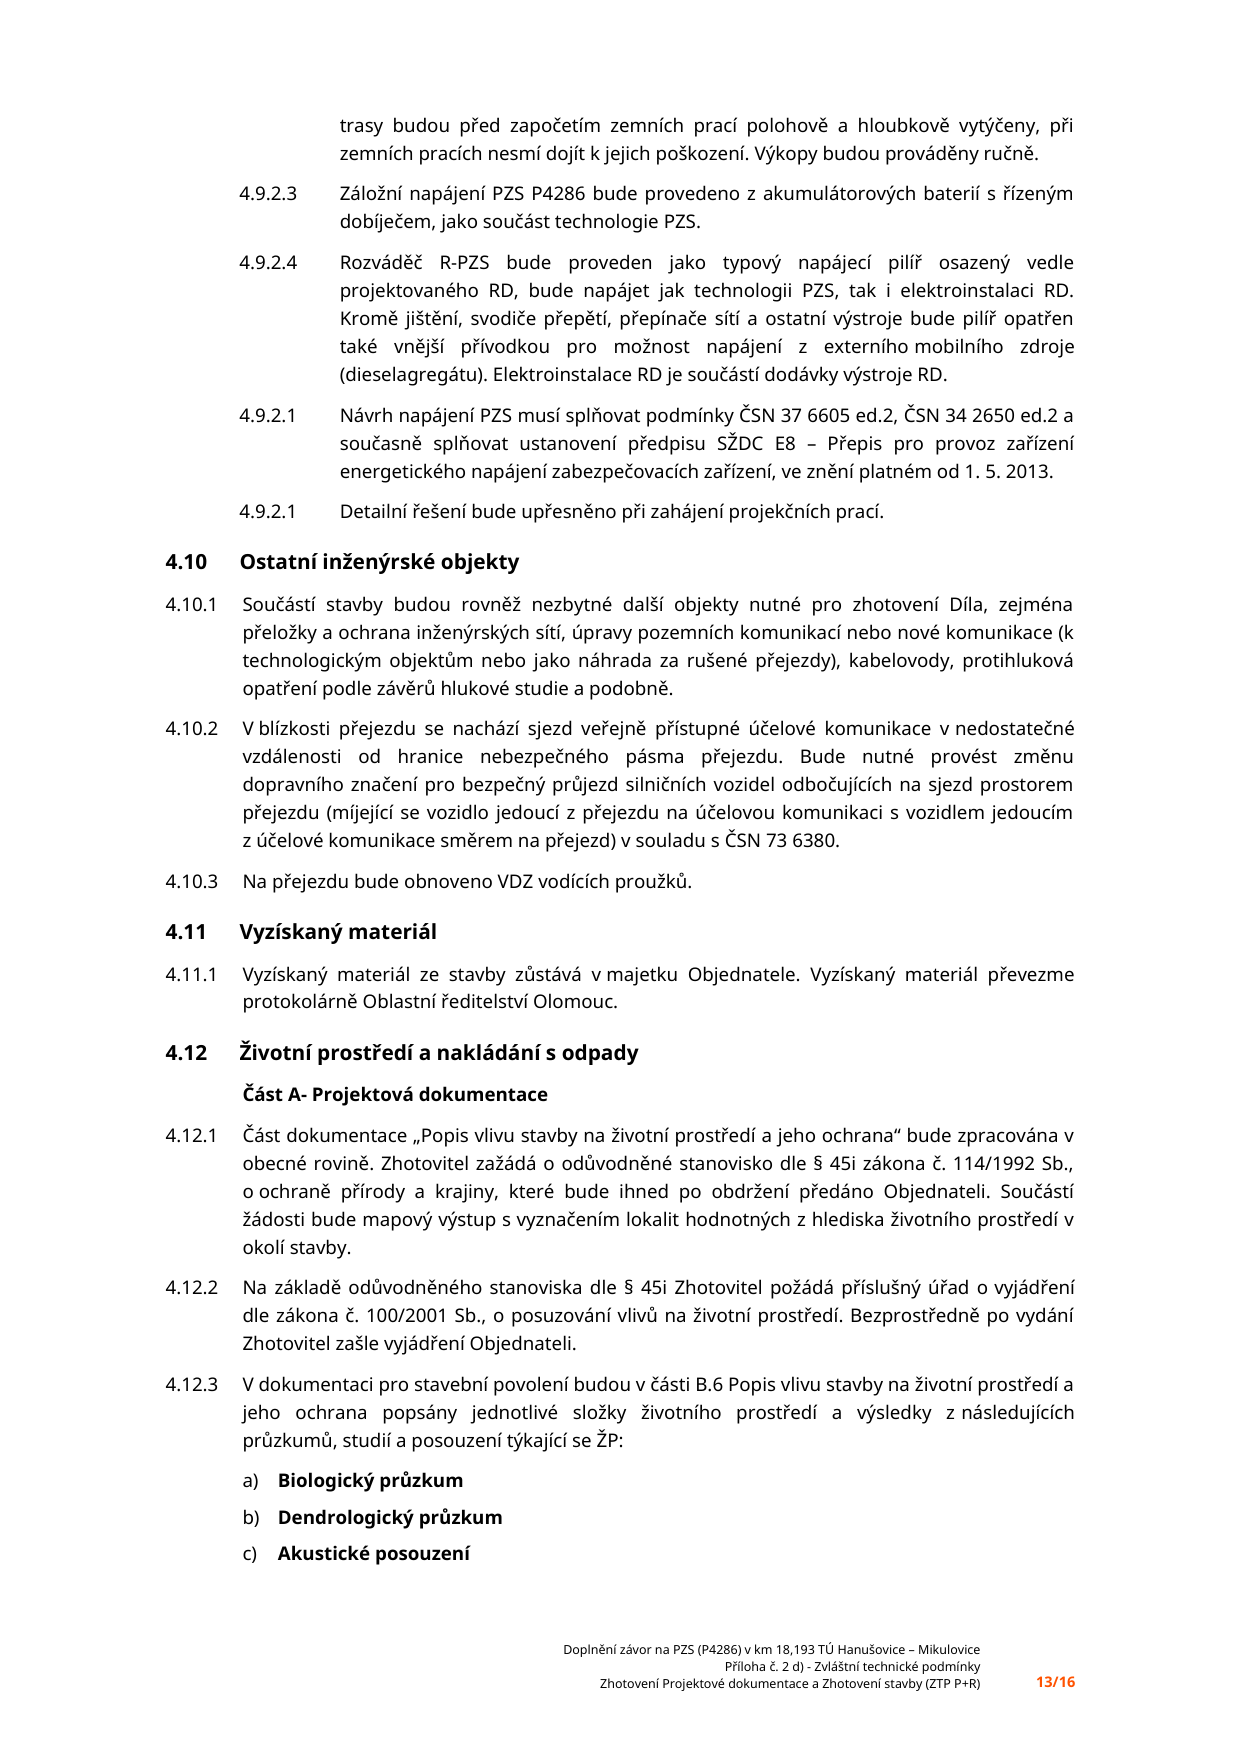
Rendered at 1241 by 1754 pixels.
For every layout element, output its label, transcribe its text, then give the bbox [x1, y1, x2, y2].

text Část A- Projektová dokumentace [242, 1081, 1075, 1107]
text Součástí stavby budou rovněž nezbytné další objekty nutné pro zhotovení Díla, zejména přeložky a ochrana inženýrských sítí, úpravy pozemních komunikací nebo nové komunikace (k technologickým objektům nebo jako náhrada za rušené přejezdy), kabelovody, protihluková opatření podle závěrů hlukové studie a podobně. [165, 591, 1075, 701]
list Dendrologický průzkum [242, 1504, 1075, 1529]
list V dokumentaci pro stavební povolení budou v části B.6 Popis vlivu stavby na životní prostředí a jeho ochrana popsány jednotlivé složky životního prostředí a výsledky z následujících průzkumů, studií a posouzení týkající se ŽP: [165, 1371, 1075, 1453]
text Rozváděč R-PZS bude proveden jako typový napájecí pilíř osazený vedle projektovaného RD, bude napájet jak technologii PZS, tak i elektroinstalaci RD. Kromě jištění, svodiče přepětí, přepínače sítí a ostatní výstroje bude pilíř opatřen také vnější přívodkou pro možnost napájení z externího mobilního zdroje (dieselagregátu). Elektroinstalace RD je součástí dodávky výstroje RD. [239, 249, 1075, 387]
list Akustické posouzení [242, 1540, 1075, 1566]
text Vyzískaný materiál ze stavby zůstává v majetku Objednatele. Vyzískaný materiál převezme protokolárně Oblastní ředitelství Olomouc. [165, 961, 1075, 1014]
text Životní prostředí a nakládání s odpady [165, 1038, 1075, 1066]
text Ostatní inženýrské objekty [165, 547, 1075, 576]
text V blízkosti přejezdu se nachází sjezd veřejně přístupné účelové komunikace v nedostatečné vzdálenosti od hranice nebezpečného pásma přejezdu. Bude nutné provést změnu dopravního značení pro bezpečný průjezd silničních vozidel odbočujících na sjezd prostorem přejezdu (míjející se vozidlo jedoucí z přejezdu na účelovou komunikaci s vozidlem jedoucím z účelové komunikace směrem na přejezd) v souladu s ČSN 73 6380. [165, 716, 1075, 853]
text Vyzískaný materiál [165, 917, 1075, 946]
list Biologický průzkum [242, 1468, 1075, 1493]
list Část dokumentace „Popis vlivu stavby na životní prostředí a jeho ochrana“ bude zpracována v obecné rovině. Zhotovitel zažádá o odůvodněné stanovisko dle § 45i zákona č. 114/1992 Sb., o ochraně přírody a krajiny, které bude ihned po obdržení předáno Objednateli. Součástí žádosti bude mapový výstup s vyznačením lokalit hodnotných z hlediska životního prostředí v okolí stavby. [165, 1122, 1075, 1259]
list Návrh napájení PZS musí splňovat podmínky ČSN 37 6605 ed.2, ČSN 34 2650 ed.2 a současně splňovat ustanovení předpisu SŽDC E8 – Přepis pro provoz zařízení energetického napájení zabezpečovacích zařízení, ve znění platném od 1. 5. 2013. [239, 402, 1075, 483]
text Na přejezdu bude obnoveno VDZ vodících proužků. [165, 868, 1075, 894]
list Na základě odůvodněného stanoviska dle § 45i Zhotovitel požádá příslušný úřad o vyjádření dle zákona č. 100/2001 Sb., o posuzování vlivů na životní prostředí. Bezprostředně po vydání Zhotovitel zašle vyjádření Objednateli. [165, 1274, 1075, 1356]
text Záložní napájení PZS P4286 bude provedeno z akumulátorových baterií s řízeným dobíječem, jako součást technologie PZS. [239, 181, 1075, 234]
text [239, 112, 1075, 166]
list Detailní řešení bude upřesněno při zahájení projekčních prací. [239, 498, 1075, 524]
